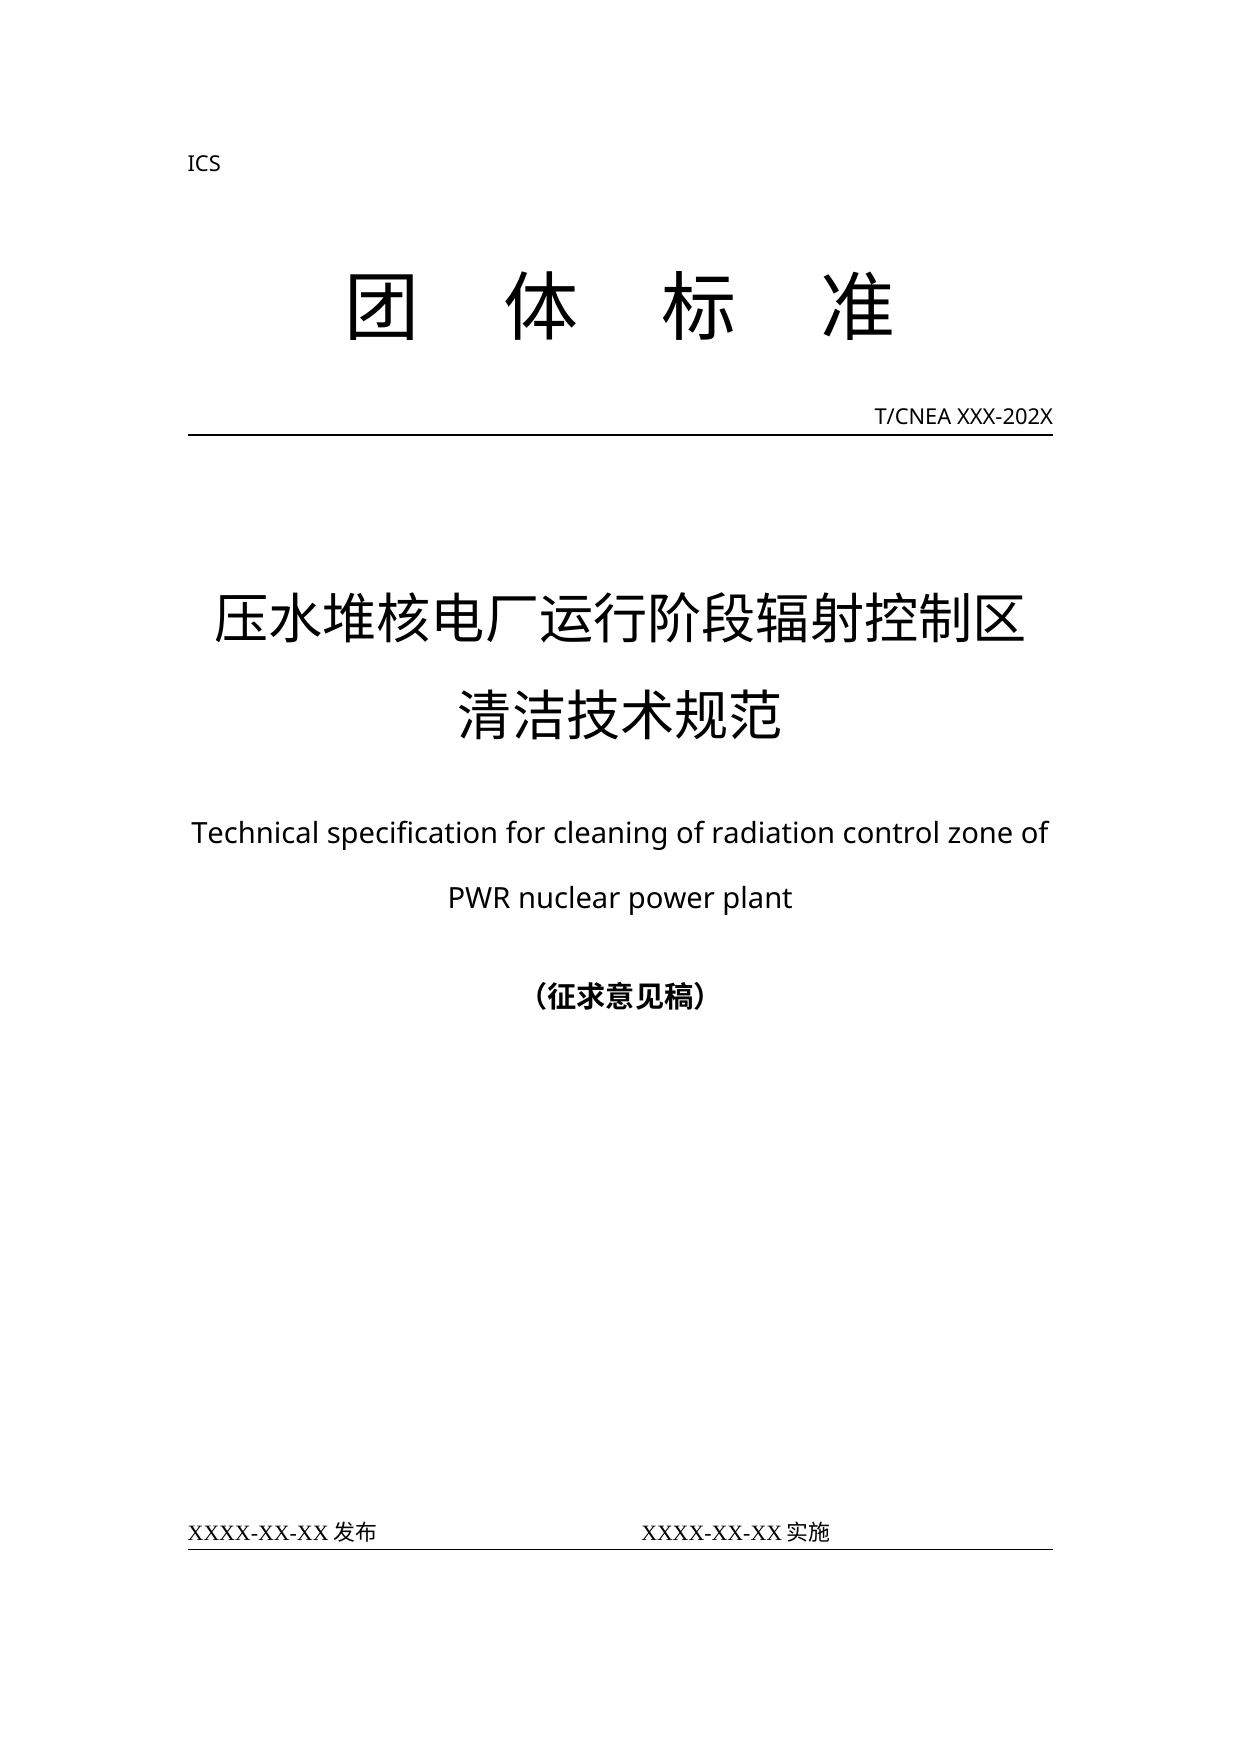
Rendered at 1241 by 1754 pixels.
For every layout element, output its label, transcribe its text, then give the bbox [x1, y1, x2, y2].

text 压水堆核电厂运行阶段辐射控制区清洁技术规范 [187, 566, 1053, 761]
text Technical specification for cleaning of radiation control zone of PWR nuclear power plant [187, 799, 1053, 929]
text T/CNEA XXX-202X [187, 399, 1053, 436]
text （征求意见稿） [187, 962, 1053, 1027]
text XXXX-XX-XX发布 XXXX-XX-XX实施 [187, 1514, 1053, 1550]
text 团 体 标 准 [187, 237, 1053, 367]
